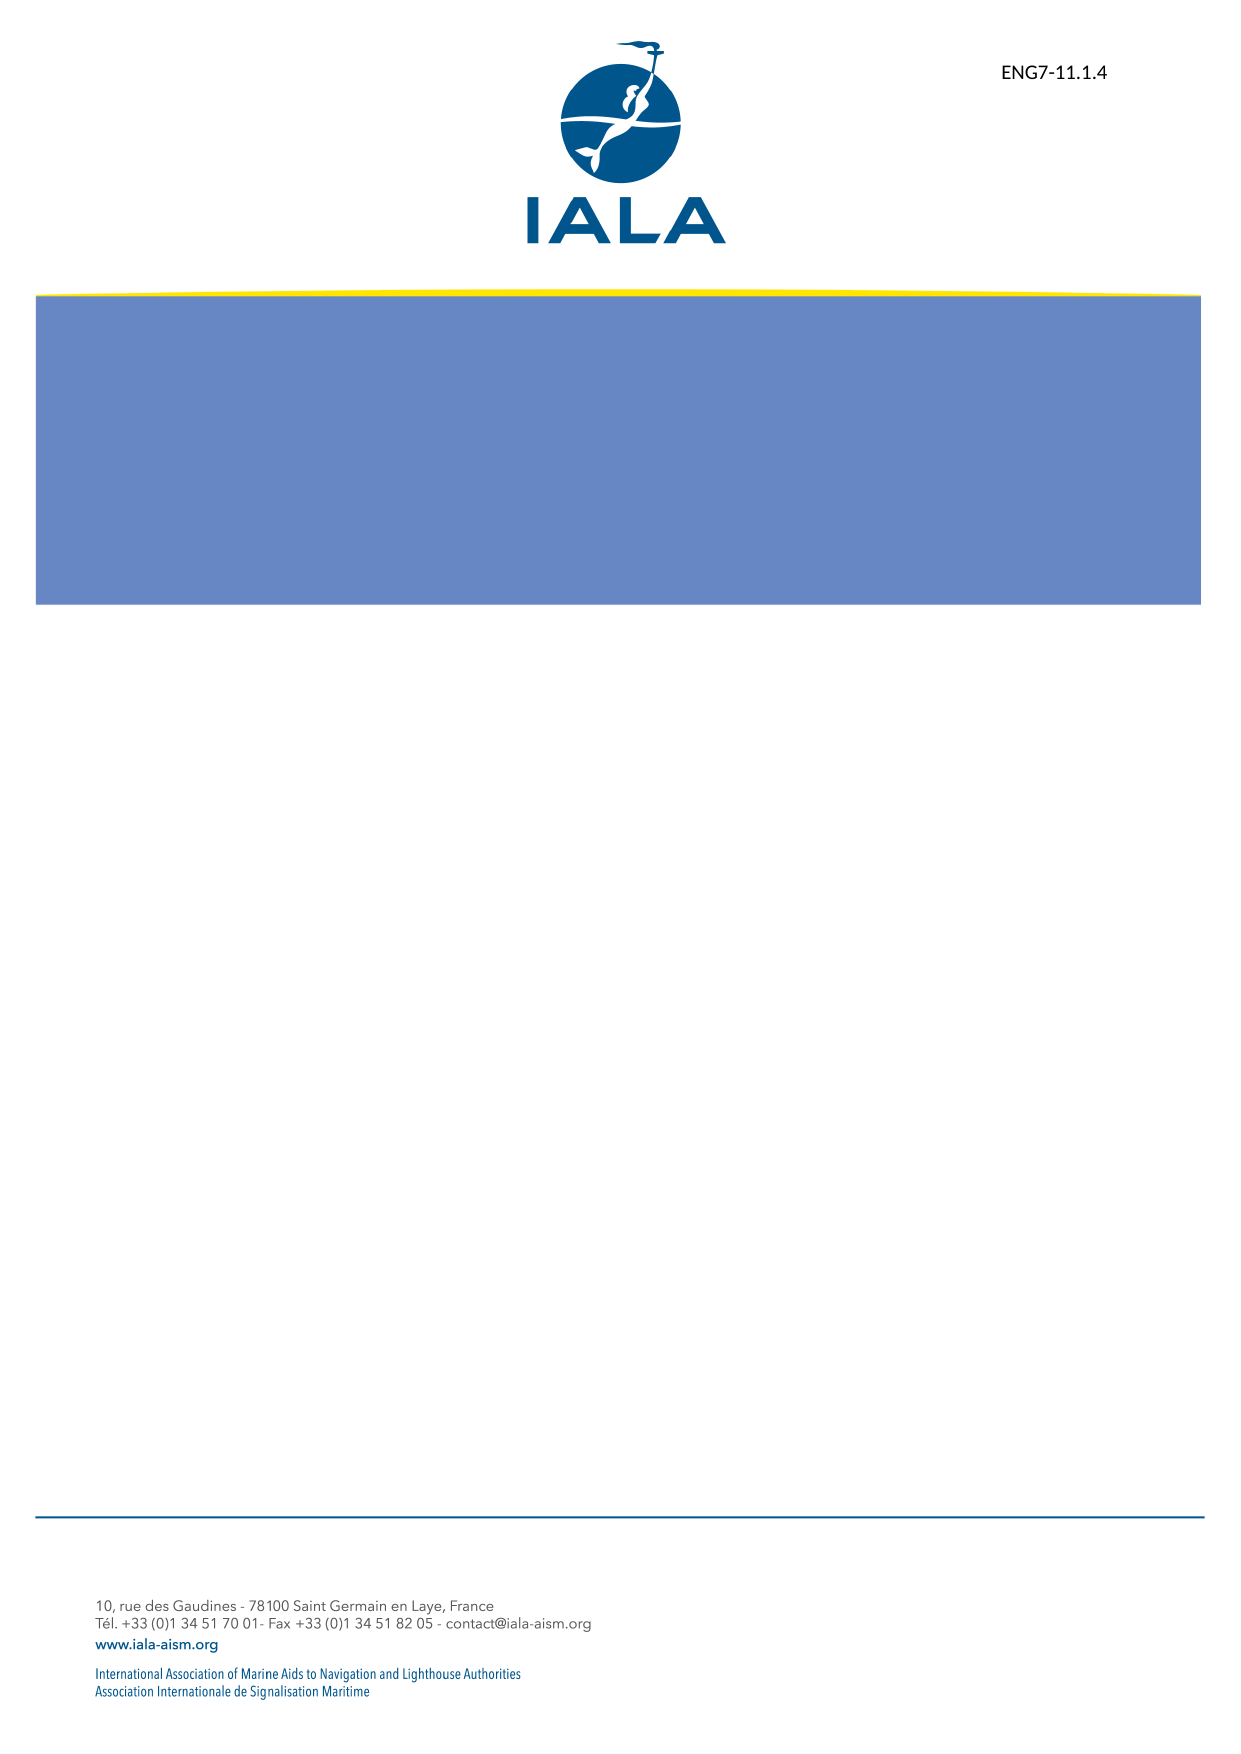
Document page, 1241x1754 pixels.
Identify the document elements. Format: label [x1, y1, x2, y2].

picture [89, 1595, 622, 1714]
picture [0, 29, 1240, 616]
